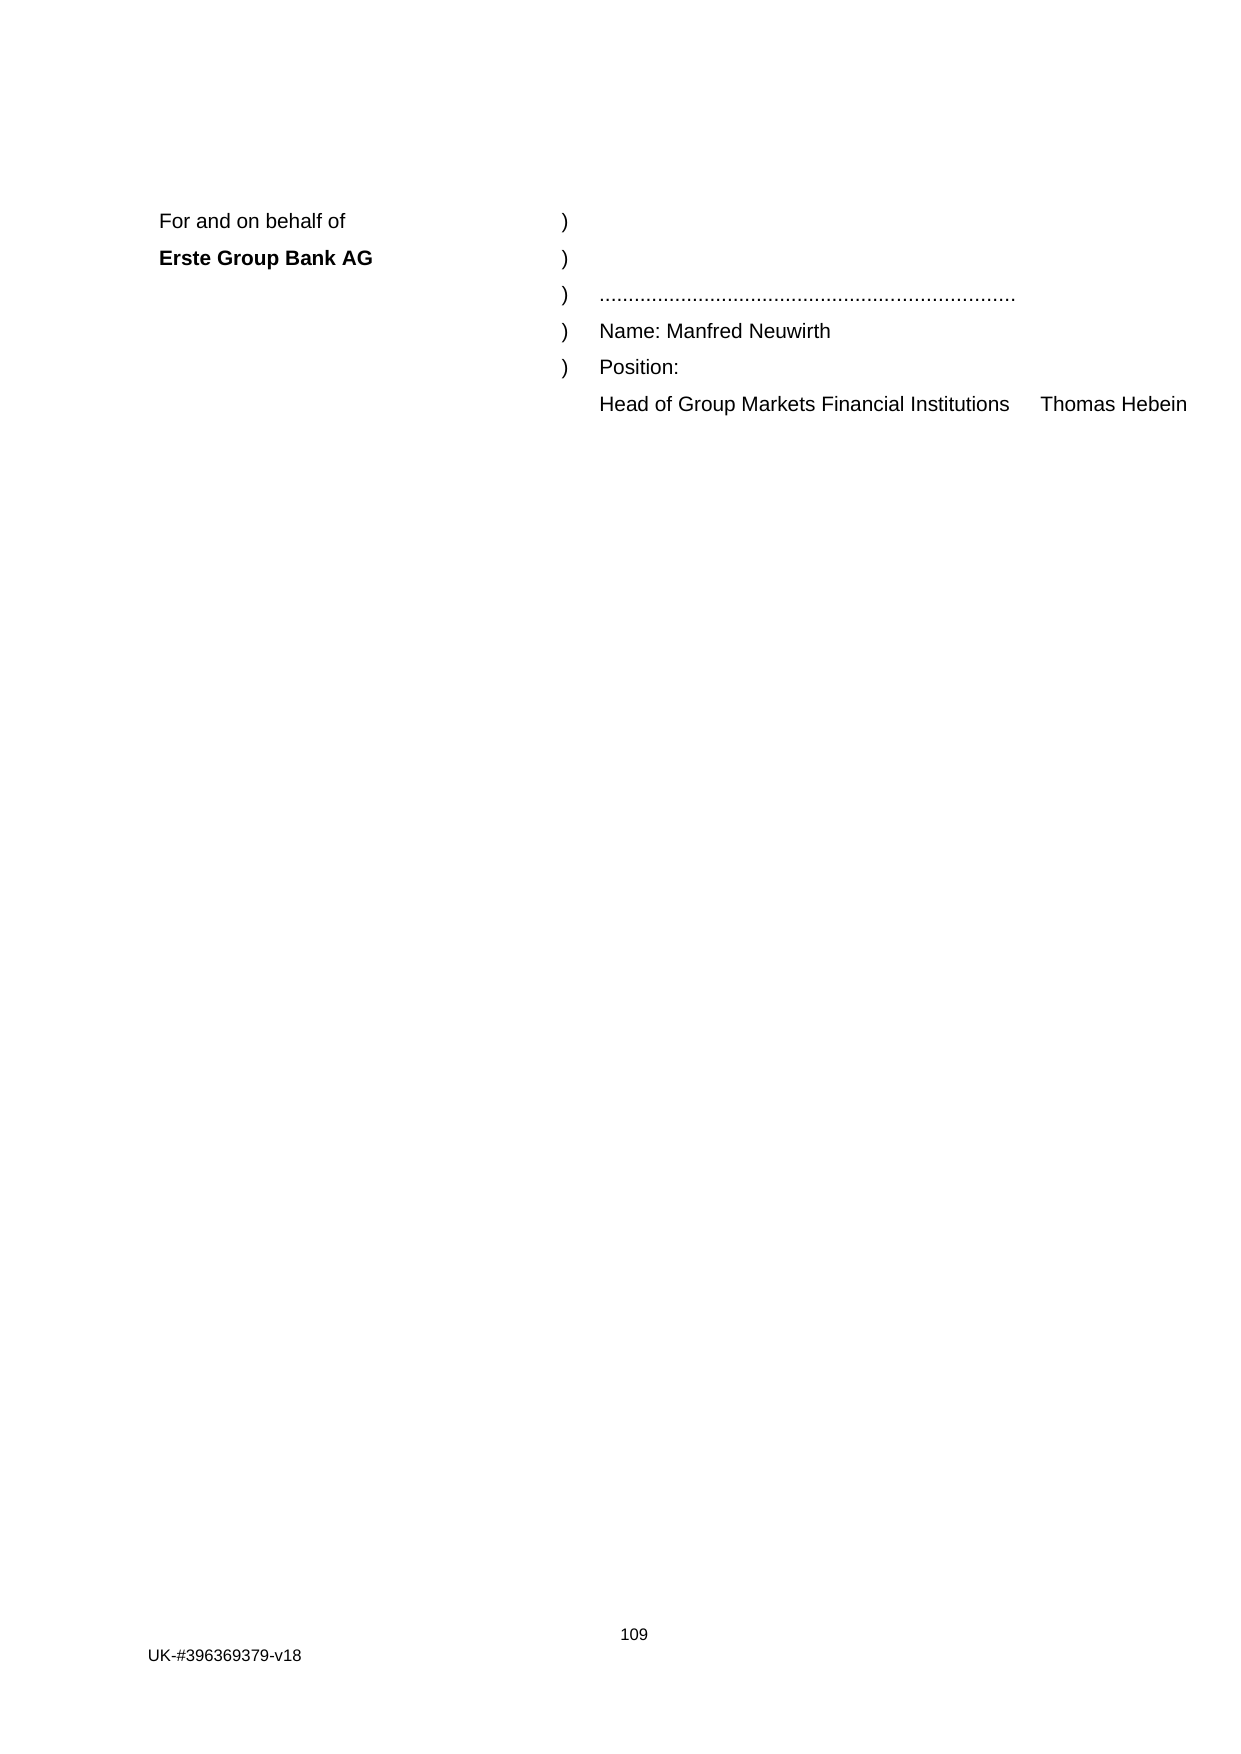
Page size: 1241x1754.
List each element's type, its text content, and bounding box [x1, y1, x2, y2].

table_header For and on behalf of Erste Group Bank AG [148, 197, 550, 415]
table_header Name: Manfred Neuwirth Position: Head of Group Markets Financial Institutions [588, 197, 1029, 415]
table_header Thomas Hebein [1029, 197, 1235, 415]
table_header ) ) ) ) ) [550, 197, 588, 415]
